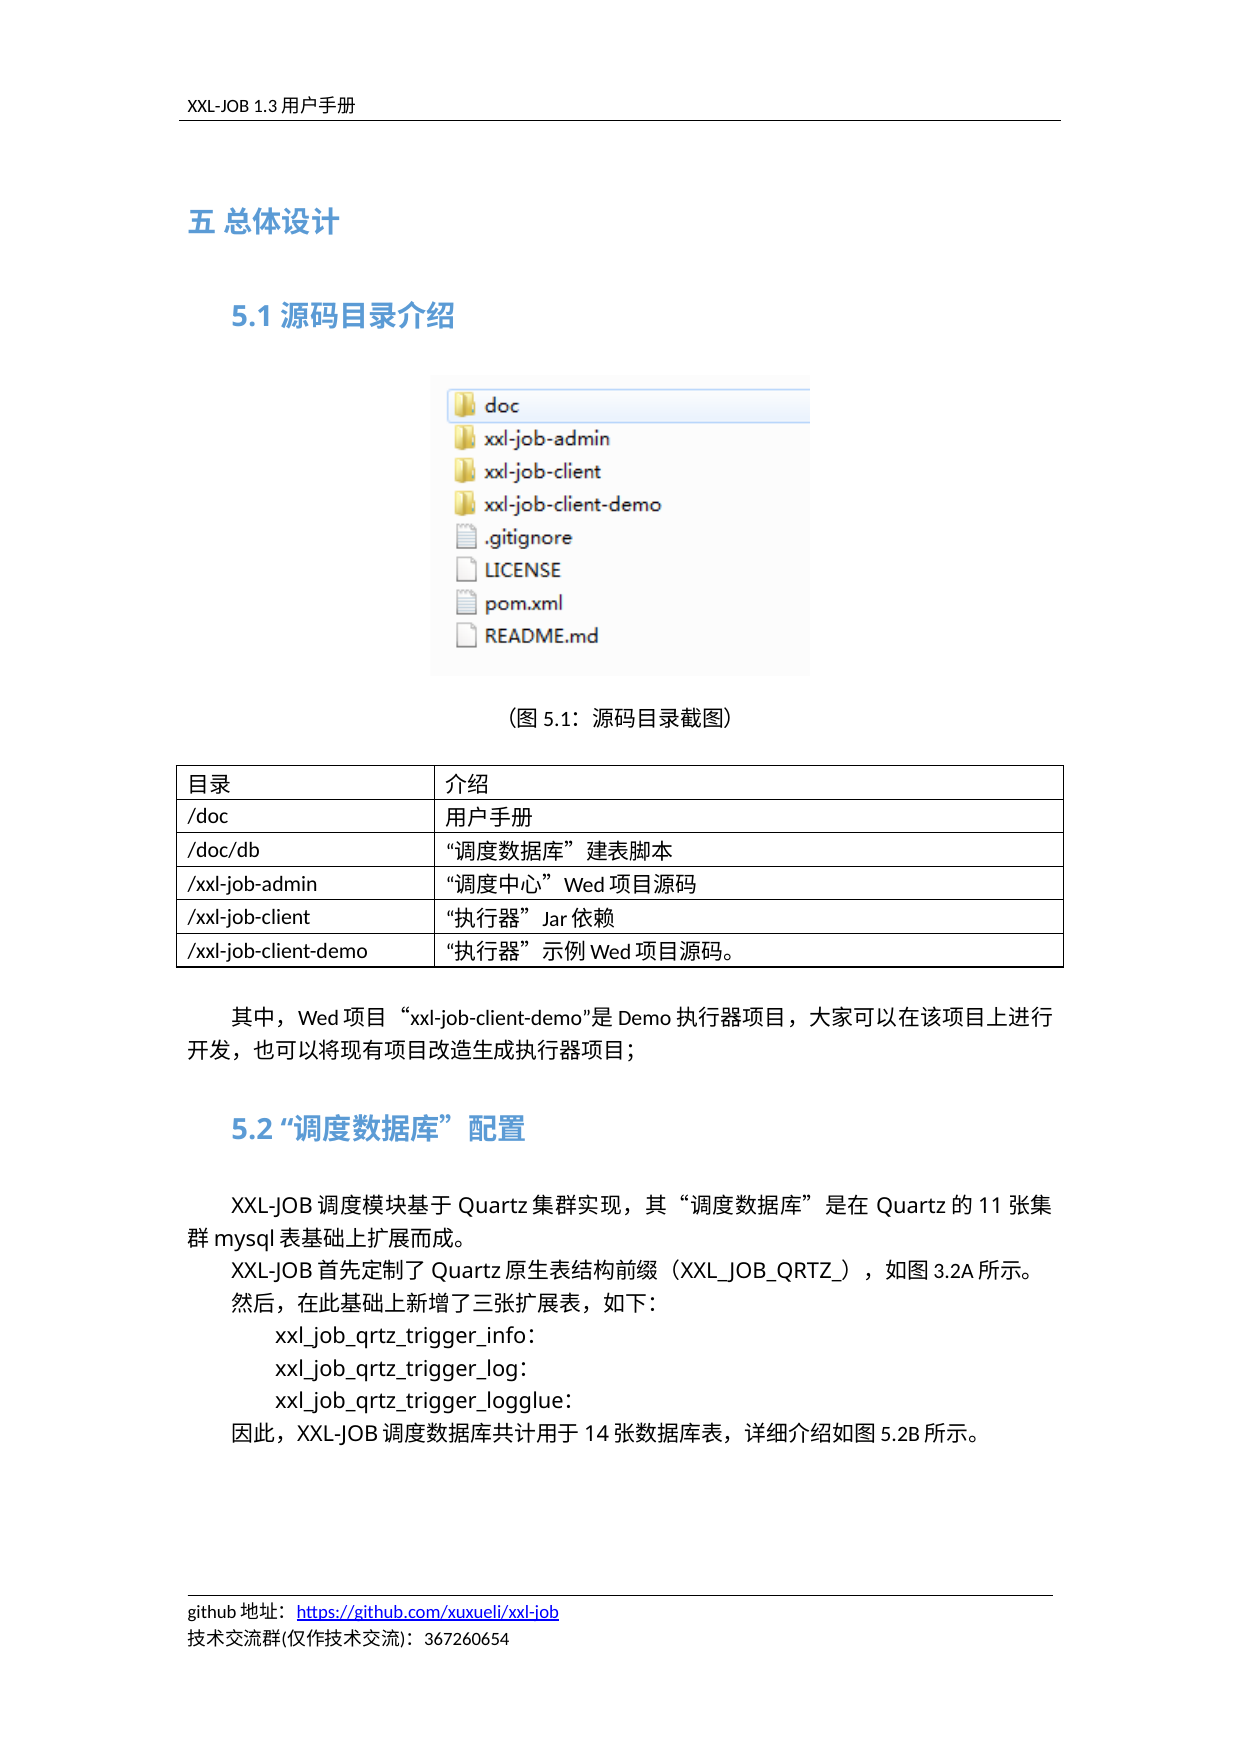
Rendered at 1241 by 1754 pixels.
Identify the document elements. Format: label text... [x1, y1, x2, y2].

text xxl_job_qrtz_trigger_info： [231, 1318, 1053, 1351]
table_header 介绍 [435, 766, 1063, 799]
table_cell 用户手册 [435, 800, 1063, 832]
subtitle 5.1 源码目录介绍 [187, 281, 1053, 346]
table_cell /doc/db [177, 833, 434, 866]
text 其中，Wed项目“xxl-job-client-demo”是Demo执行器项目，大家可以在该项目上进行开发，也可以将现有项目改造生成执行器项目； [187, 1000, 1053, 1065]
table_cell “调度中心”Wed项目源码 [435, 867, 1063, 899]
subtitle 五 总体设计 [187, 187, 1053, 252]
table_cell /xxl-job-client [177, 900, 434, 933]
subtitle 5.2 “调度数据库”配置 [187, 1094, 1053, 1159]
picture [430, 375, 810, 676]
table_cell /xxl-job-client-demo [177, 934, 434, 966]
text XXL-JOB调度模块基于Quartz集群实现，其“调度数据库”是在Quartz的11张集群mysql表基础上扩展而成。 [187, 1188, 1053, 1253]
table_header 目录 [177, 766, 434, 799]
table_cell “执行器”Jar依赖 [435, 900, 1063, 933]
table_cell “调度数据库”建表脚本 [435, 833, 1063, 866]
table_cell /xxl-job-admin [177, 867, 434, 899]
text 然后，在此基础上新增了三张扩展表，如下： [187, 1286, 1053, 1318]
table_cell “执行器”示例Wed项目源码。 [435, 934, 1063, 966]
text xxl_job_qrtz_trigger_log： [231, 1351, 1053, 1383]
text 因此，XXL-JOB调度数据库共计用于14张数据库表，详细介绍如图5.2B所示。 [187, 1416, 1053, 1448]
text （图5.1：源码目录截图） [187, 700, 1053, 733]
text XXL-JOB首先定制了Quartz原生表结构前缀（XXL_JOB_QRTZ_），如图3.2A所示。 [187, 1253, 1053, 1286]
table_cell /doc [177, 800, 434, 832]
text xxl_job_qrtz_trigger_logglue： [231, 1383, 1053, 1416]
